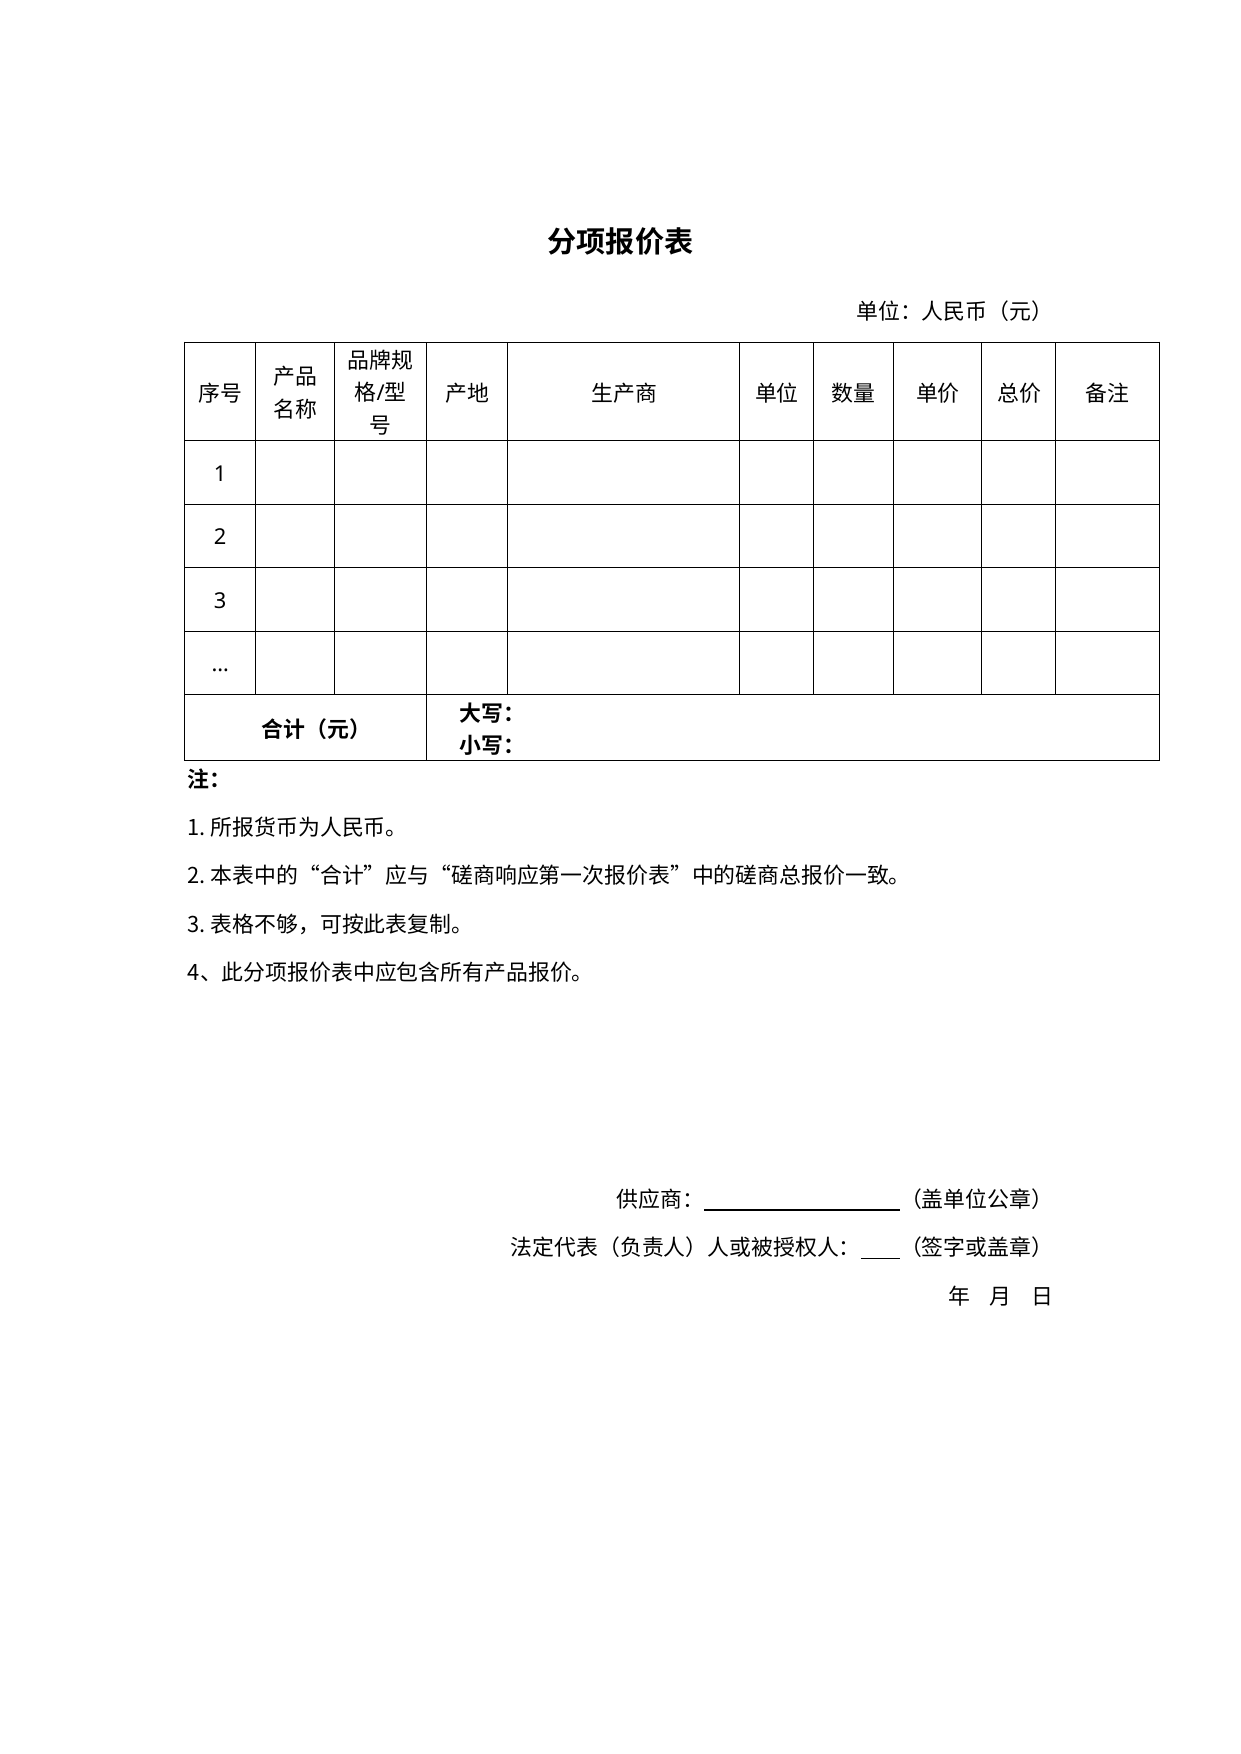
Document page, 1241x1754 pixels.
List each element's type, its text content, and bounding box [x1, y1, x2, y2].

table_cell [814, 441, 893, 504]
table_header 生产商 [508, 343, 739, 440]
text 年 月 日 [187, 1278, 1053, 1311]
table_cell [982, 441, 1055, 504]
table_cell … [185, 632, 255, 694]
table_cell [740, 505, 813, 567]
table_header 备注 [1056, 343, 1159, 440]
table_cell 2 [185, 505, 255, 567]
table_header 序号 [185, 343, 255, 440]
table_cell [508, 568, 739, 631]
table_cell [335, 505, 426, 567]
text 分项报价表 [187, 207, 1053, 272]
table_cell [740, 568, 813, 631]
table_cell [814, 568, 893, 631]
table_cell [1056, 632, 1159, 694]
table_cell [1056, 505, 1159, 567]
table_cell 合计（元） [185, 695, 426, 760]
table_header 产品 名称 [256, 343, 334, 440]
table_cell [894, 632, 981, 694]
text 单位：人民币（元） [187, 293, 1053, 326]
table_cell [982, 505, 1055, 567]
table_header 数量 [814, 343, 893, 440]
table_cell [1056, 441, 1159, 504]
table_cell [335, 441, 426, 504]
table_cell [508, 632, 739, 694]
text 3. 表格不够，可按此表复制。 [187, 906, 1053, 939]
table_cell [894, 505, 981, 567]
table_cell [814, 505, 893, 567]
text 4、此分项报价表中应包含所有产品报价。 [187, 955, 1053, 987]
table_cell [335, 568, 426, 631]
table_cell [256, 632, 334, 694]
table_header 产地 [427, 343, 507, 440]
table_cell [894, 441, 981, 504]
table_cell [814, 632, 893, 694]
table_cell [894, 568, 981, 631]
table_cell [256, 505, 334, 567]
table_cell [427, 505, 507, 567]
table_cell [740, 632, 813, 694]
table_cell [427, 632, 507, 694]
table_header 品牌规格/型号 [335, 343, 426, 440]
table_cell [508, 505, 739, 567]
table_cell [427, 441, 507, 504]
table_cell [256, 568, 334, 631]
table_cell [1056, 568, 1159, 631]
table_cell [427, 568, 507, 631]
table_cell [982, 568, 1055, 631]
table_cell 1 [185, 441, 255, 504]
text 法定代表（负责人）人或被授权人： （签字或盖章） [187, 1230, 1053, 1262]
table_header 总价 [982, 343, 1055, 440]
table_header 单价 [894, 343, 981, 440]
table_cell [508, 441, 739, 504]
table_cell [740, 441, 813, 504]
table_cell 3 [185, 568, 255, 631]
table_cell [335, 632, 426, 694]
table_cell [256, 441, 334, 504]
table_cell 大写： 小写： [427, 695, 1159, 760]
text 供应商： （盖单位公章） [187, 1182, 1053, 1214]
text 注： [187, 761, 1053, 794]
table_cell [982, 632, 1055, 694]
text 2. 本表中的“合计”应与“磋商响应第一次报价表”中的磋商总报价一致。 [187, 858, 1053, 891]
table_header 单位 [740, 343, 813, 440]
text 1. 所报货币为人民币。 [187, 810, 1053, 842]
